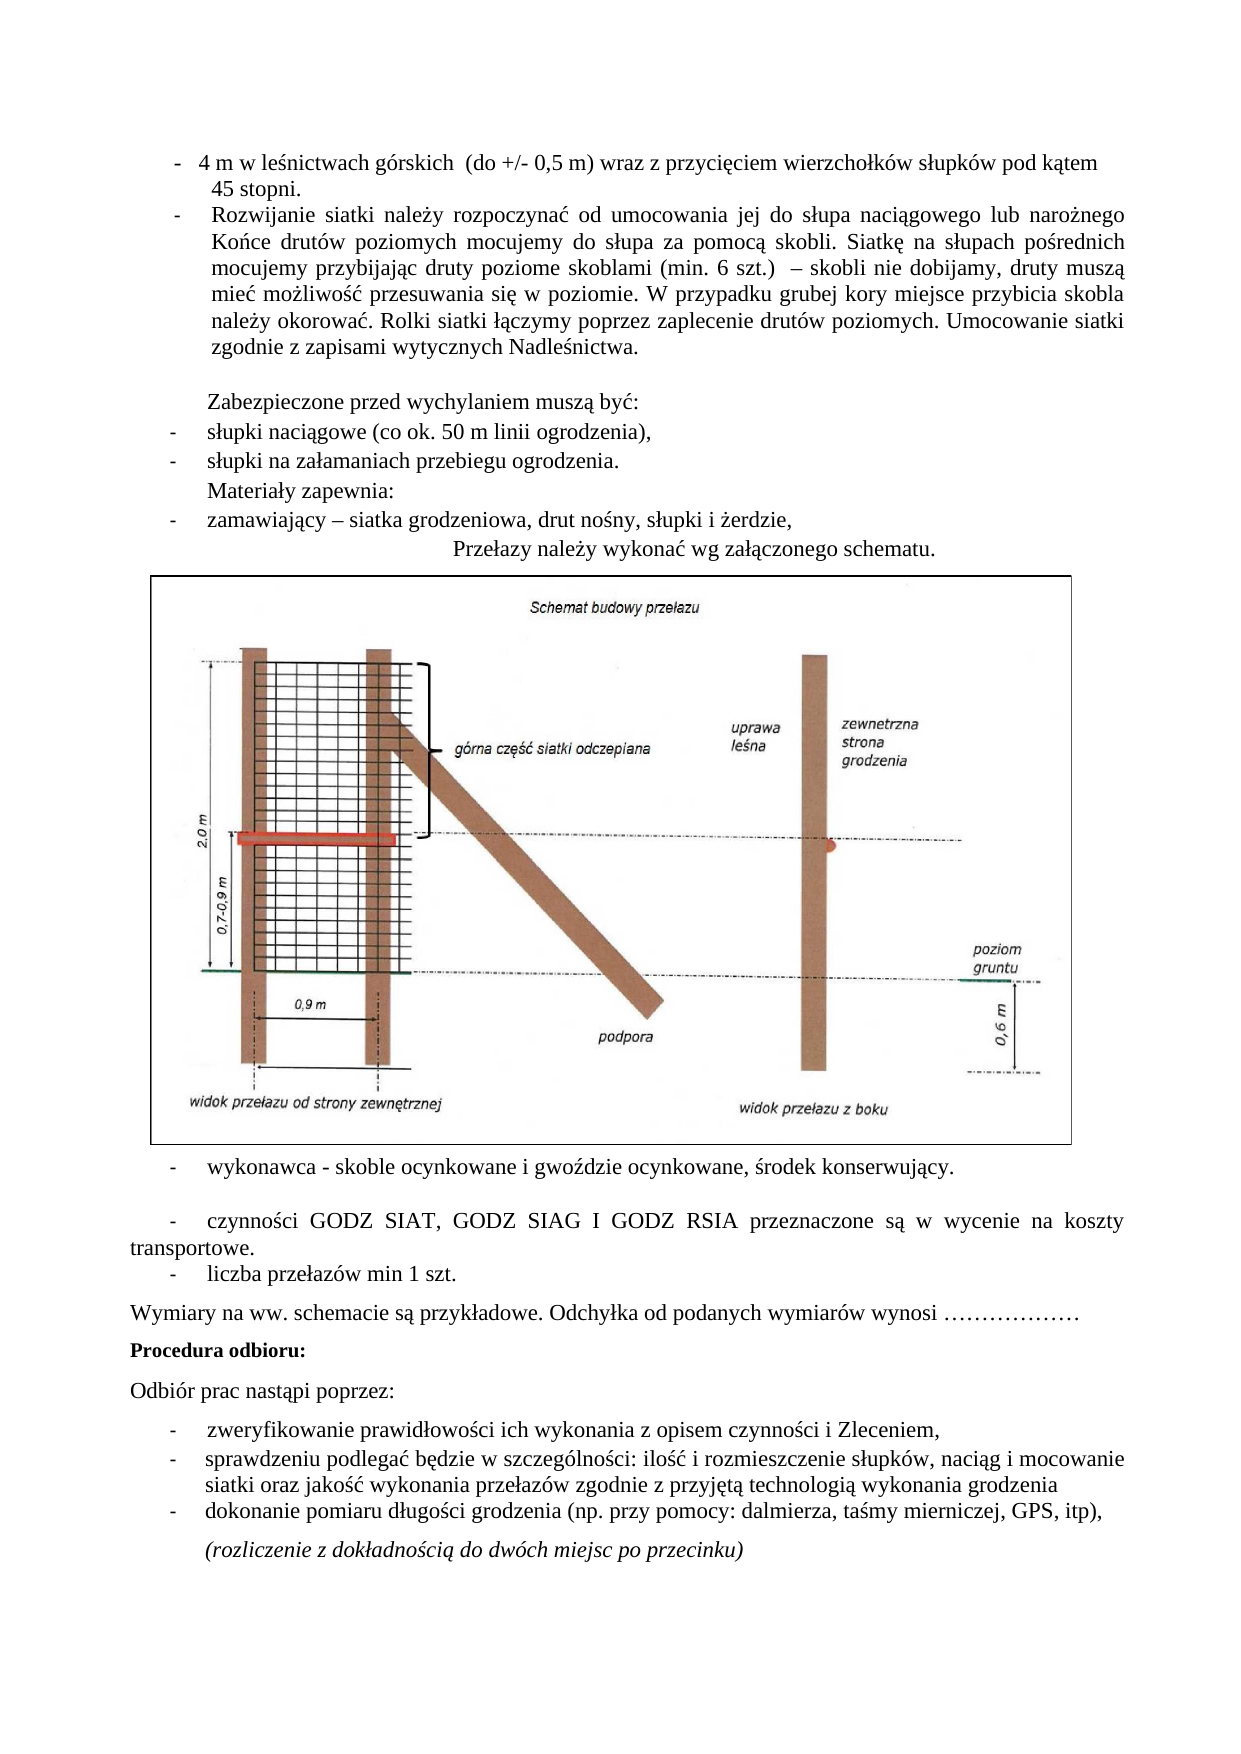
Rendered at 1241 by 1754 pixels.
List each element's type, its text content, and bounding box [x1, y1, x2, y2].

picture [150, 575, 1072, 1145]
text 45 stopni. [173, 175, 1126, 201]
text Procedura odbioru: [130, 1338, 1126, 1362]
list sprawdzeniu podlegać będzie w szczególności: ilość i rozmieszczenie słupków, naciąg i mocowanie siatki oraz jakość wykonania przełazów zgodnie z przyjętą technologią wykonania grodzenia [169, 1445, 1126, 1497]
list Rozwijanie siatki należy rozpoczynać od umocowania jej do słupa naciągowego lub narożnego Końce drutów poziomych mocujemy do słupa za pomocą skobli. Siatkę na słupach pośrednich mocujemy przybijając druty poziome skoblami (min. 6 szt.) – skobli nie dobijamy, druty muszą mieć możliwość przesuwania się w poziomie. W przypadku grubej kory miejsce przybicia skobla należy okorować. Rolki siatki łączymy poprzez zaplecenie drutów poziomych. Umocowanie siatki zgodnie z zapisami wytycznych Nadleśnictwa. [173, 201, 1126, 359]
text Zabezpieczone przed wychylaniem muszą być: [169, 388, 1126, 414]
text (rozliczenie z dokładnością do dwóch miejsc po przecinku) [130, 1536, 1126, 1563]
list czynności GODZ SIAT, GODZ SIAG I GODZ RSIA przeznaczone są w wycenie na koszty transportowe. [130, 1207, 1126, 1260]
text - 4 m w leśnictwach górskich (do +/- 0,5 m) wraz z przycięciem wierzchołków słupków pod kątem [173, 149, 1126, 175]
list słupki naciągowe (co ok. 50 m linii ogrodzenia), [130, 418, 1126, 444]
text Odbiór prac nastąpi poprzez: [130, 1377, 1126, 1403]
list zweryfikowanie prawidłowości ich wykonania z opisem czynności i Zleceniem, [130, 1416, 1126, 1442]
list liczba przełazów min 1 szt. [130, 1260, 1126, 1287]
list dokonanie pomiaru długości grodzenia (np. przy pomocy: dalmierza, taśmy mierniczej, GPS, itp), [169, 1497, 1126, 1524]
text Materiały zapewnia: [169, 477, 1126, 503]
text Wymiary na ww. schemacie są przykładowe. Odchyłka od podanych wymiarów wynosi ……………… [130, 1299, 1126, 1325]
list słupki na załamaniach przebiegu ogrodzenia. [130, 447, 1126, 473]
list zamawiający – siatka grodzeniowa, drut nośny, słupki i żerdzie, [130, 506, 1126, 532]
